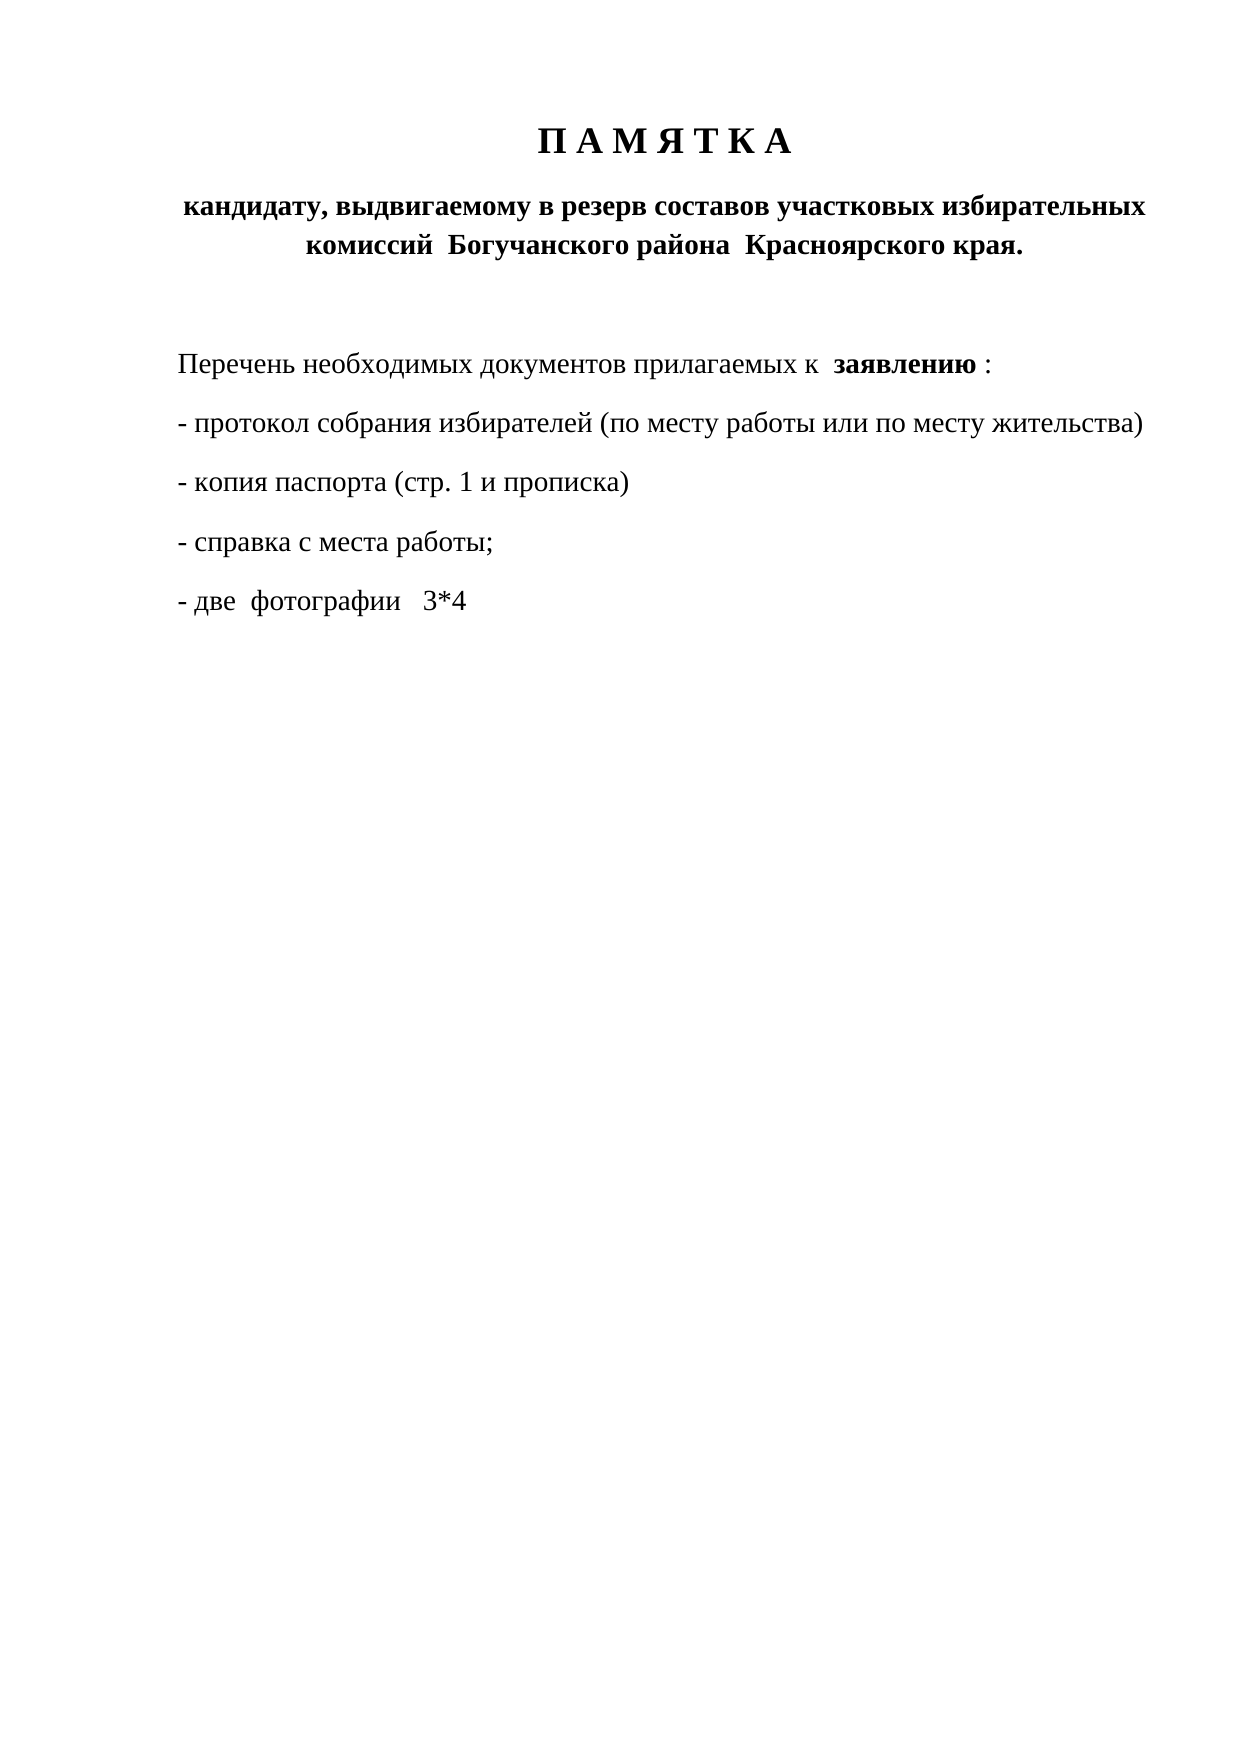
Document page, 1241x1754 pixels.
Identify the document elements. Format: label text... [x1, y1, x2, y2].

text - справка с места работы; [177, 524, 1152, 557]
text - протокол собрания избирателей (по месту работы или по месту жительства) [177, 405, 1152, 439]
text - копия паспорта (стр. 1 и прописка) [177, 464, 1152, 498]
text - две фотографии 3*4 [177, 583, 1152, 617]
text П А М Я Т К А [177, 118, 1152, 161]
text кандидату, выдвигаемому в резерв составов участковых избирательных комиссий Богучанского района Красноярского края. [177, 188, 1152, 261]
text Перечень необходимых документов прилагаемых к заявлению : [177, 346, 1152, 379]
